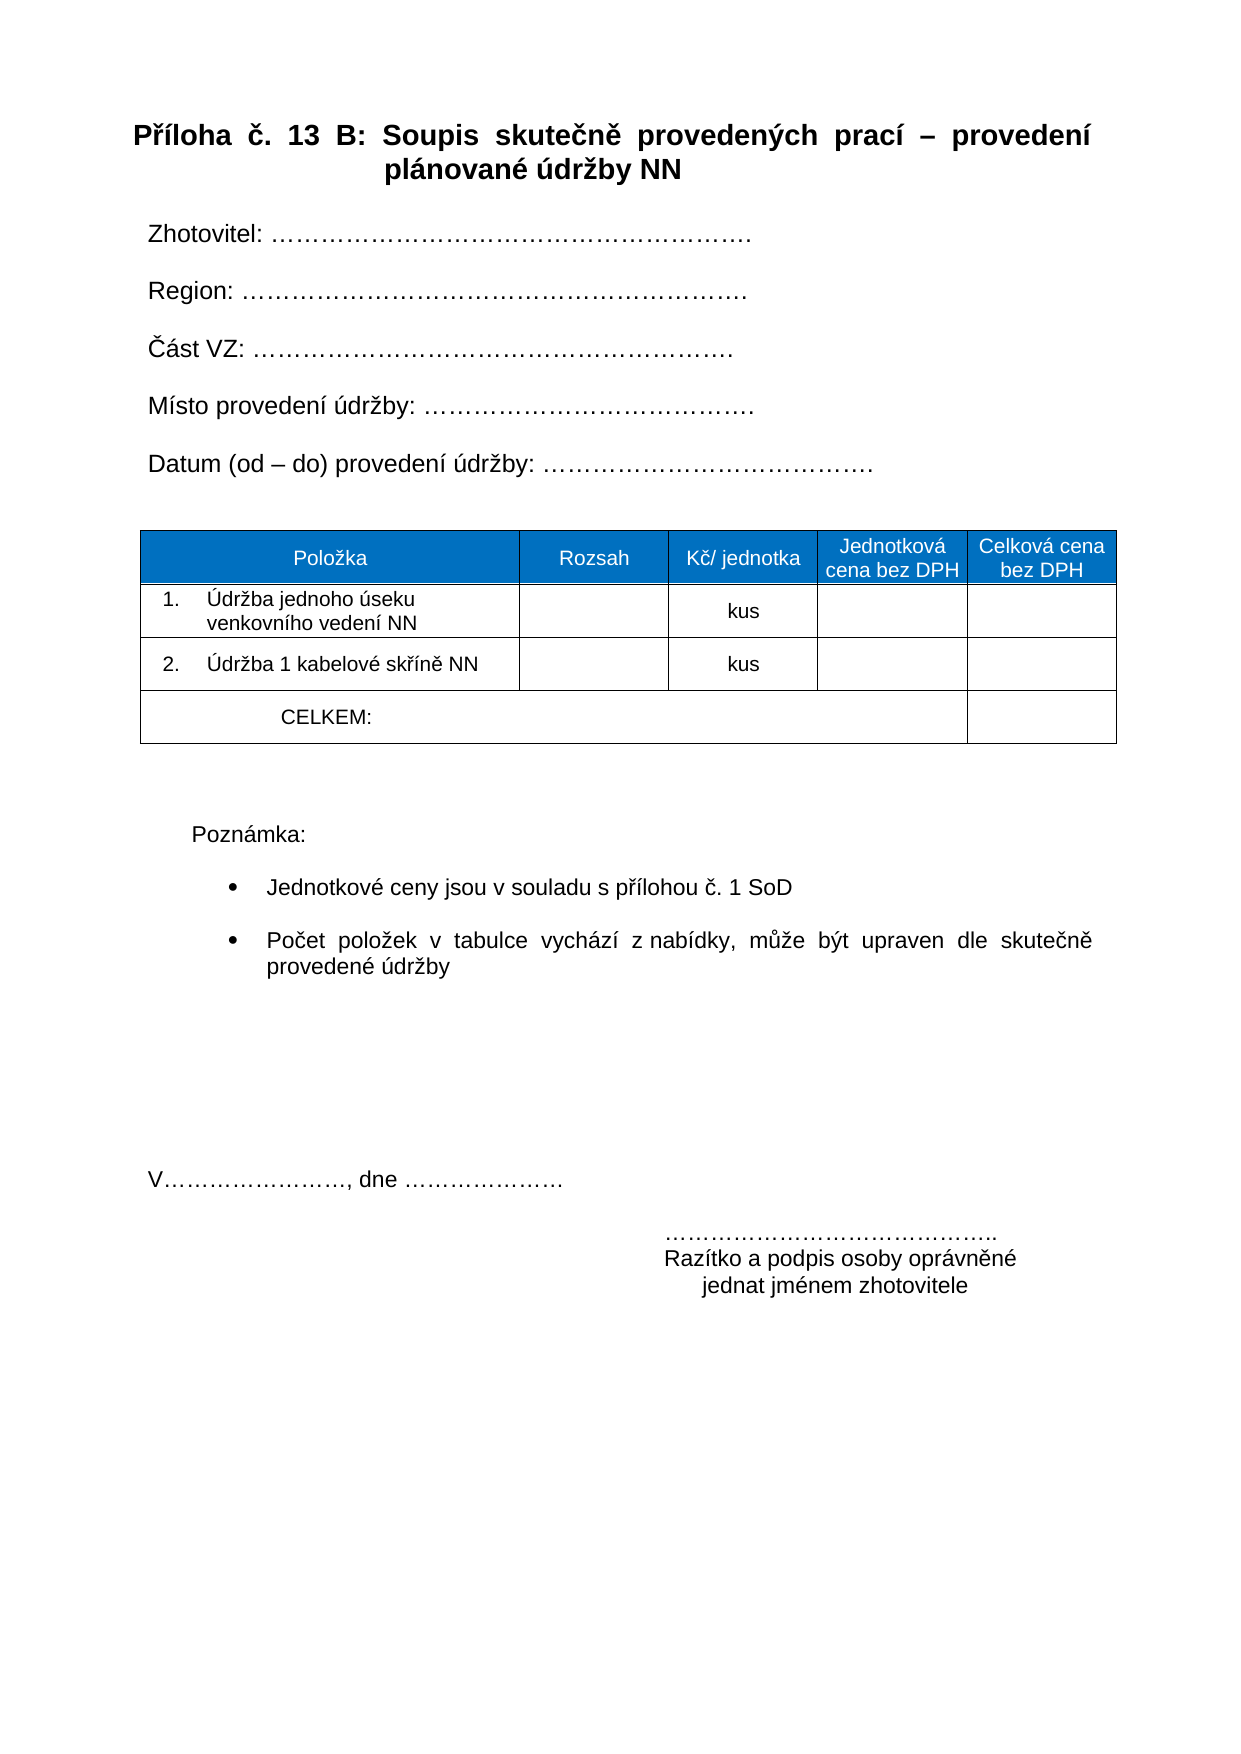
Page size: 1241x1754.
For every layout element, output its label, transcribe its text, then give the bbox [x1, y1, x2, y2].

table_cell [968, 691, 1116, 743]
table_cell [968, 585, 1116, 637]
text Část VZ: …………………………………………………. [148, 334, 1093, 363]
table_cell CELKEM: [141, 691, 967, 743]
table_header Jednotková cena bez DPH [818, 531, 967, 583]
table_cell kus [669, 638, 817, 690]
text Zhotovitel: …………………………………………………. [148, 219, 1093, 248]
table_cell [818, 585, 967, 637]
table_header Kč/ jednotka [669, 531, 817, 583]
table_cell [818, 638, 967, 690]
text Razítko a podpis osoby oprávněné [298, 1245, 1093, 1272]
text Datum (od – do) provedení údržby: …………………………………. [148, 449, 1093, 478]
text Region: ……………………………………………………. [148, 276, 1093, 305]
table_header Položka [141, 531, 519, 583]
text V……………………, dne ………………… [148, 1166, 1093, 1193]
list Poznámka: [191, 821, 1093, 848]
table_cell Údržba jednoho úseku venkovního vedení NN [141, 585, 519, 637]
table_cell [520, 585, 668, 637]
table_header Celková cena bez DPH [968, 531, 1116, 583]
table_cell Údržba 1 kabelové skříně NN [141, 638, 519, 690]
text jednat jménem zhotovitele [663, 1272, 1093, 1298]
table_header Rozsah [520, 531, 668, 583]
list Jednotkové ceny jsou v souladu s přílohou č. 1 SoD [229, 874, 1093, 900]
text Místo provedení údržby: …………………………………. [148, 391, 1093, 420]
table_cell [968, 638, 1116, 690]
list Počet položek v tabulce vychází z nabídky, může být upraven dle skutečně provedené údržby [229, 927, 1093, 979]
text Příloha č. 13 B: Soupis skutečně provedených prací – provedení plánované údržby NN [133, 118, 1093, 185]
table_cell kus [669, 585, 817, 637]
table_cell [520, 638, 668, 690]
text …………………………………….. [148, 1219, 1093, 1245]
